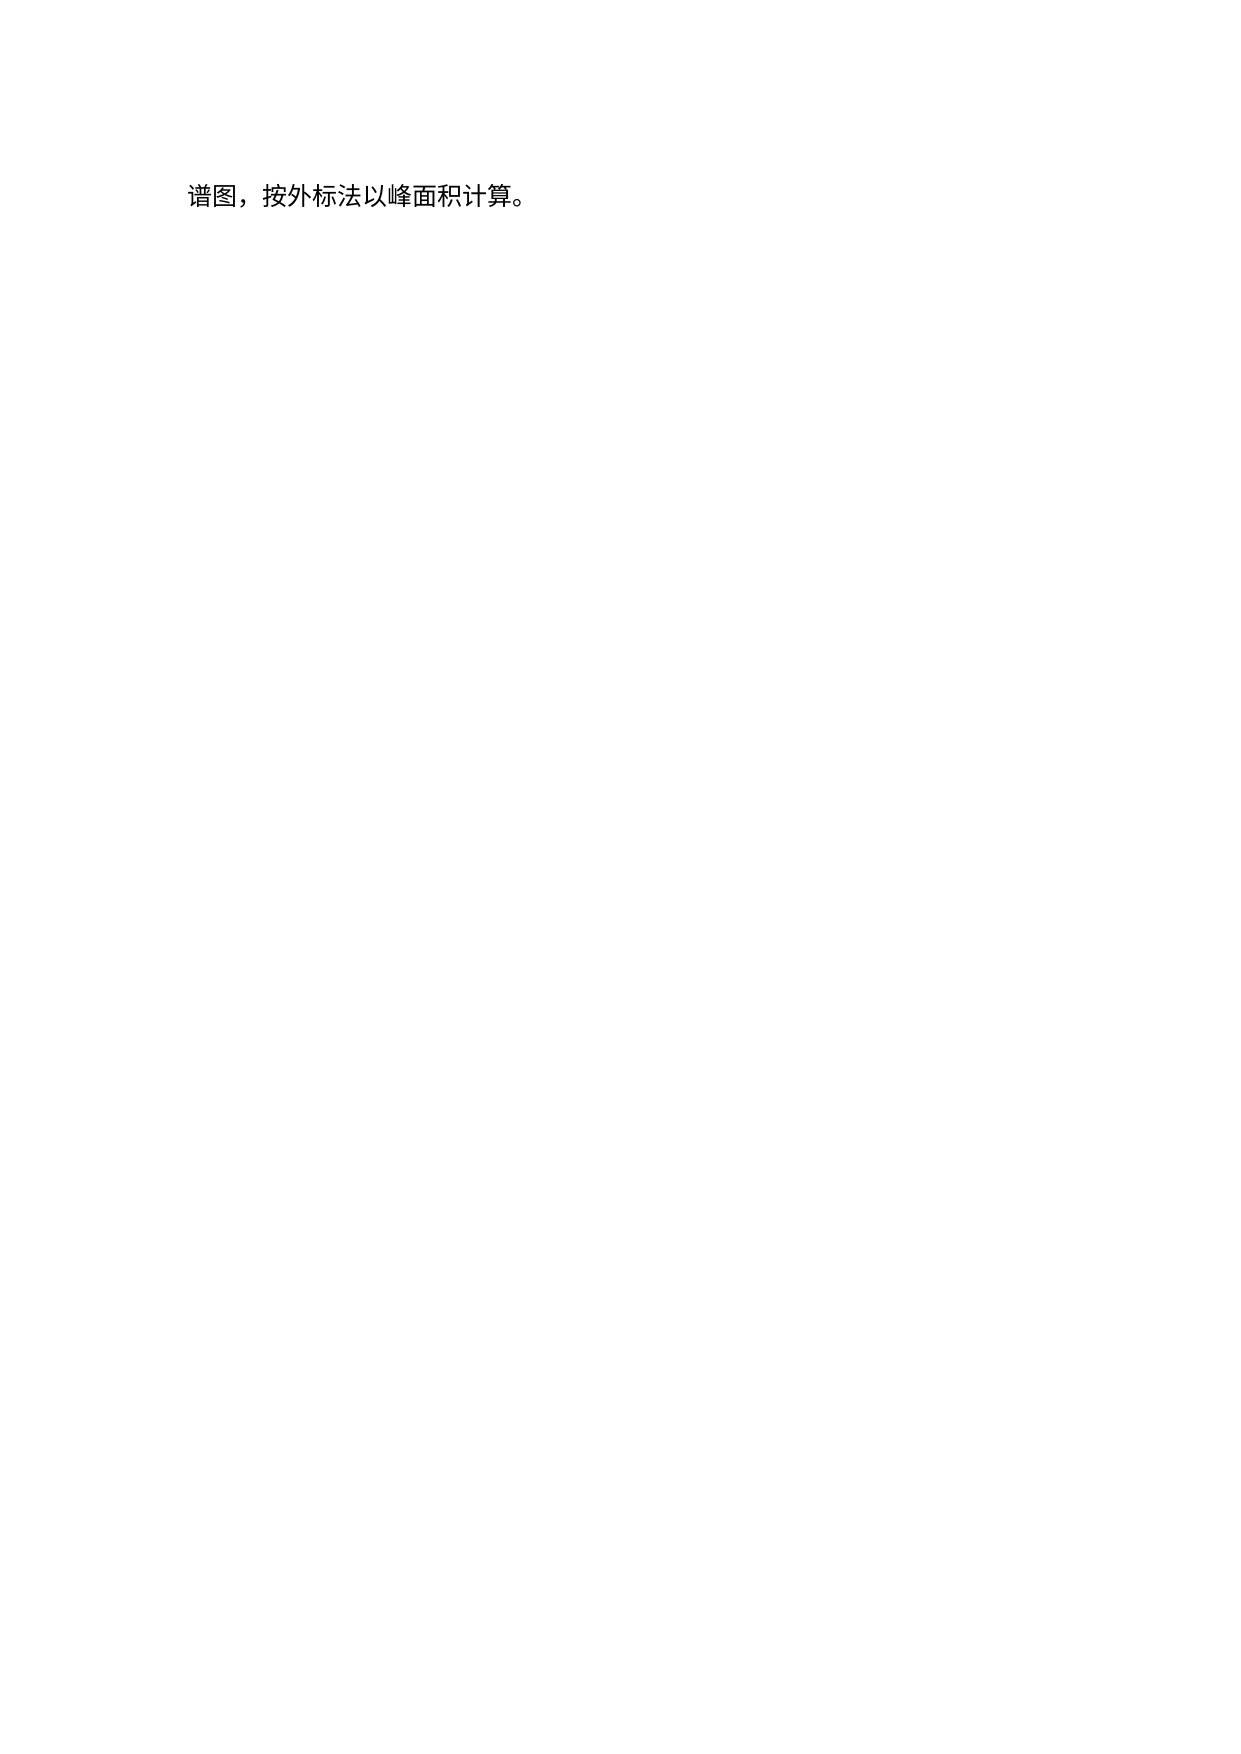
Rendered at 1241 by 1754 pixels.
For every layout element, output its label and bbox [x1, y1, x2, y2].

text [187, 162, 1053, 227]
